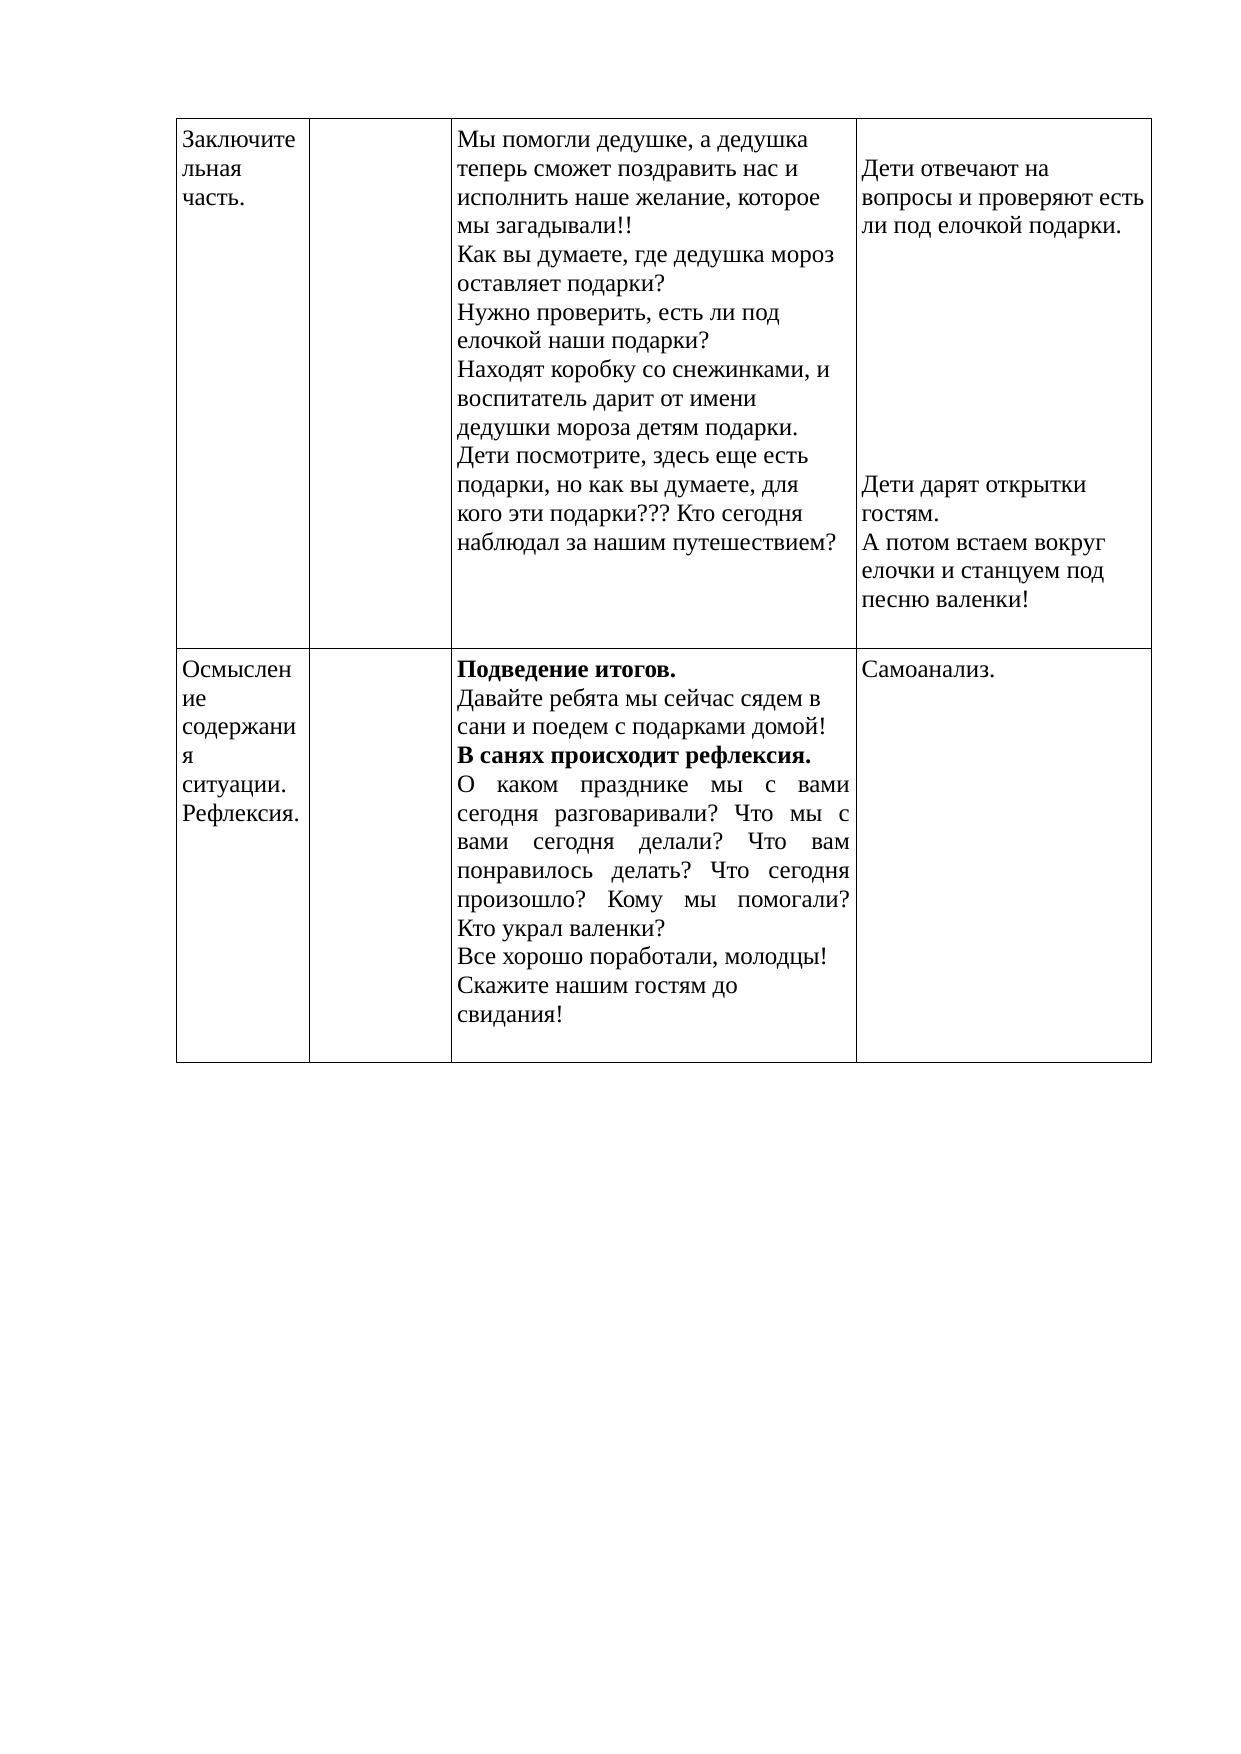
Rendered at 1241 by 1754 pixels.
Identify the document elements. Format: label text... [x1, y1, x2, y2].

table_cell Мы помогли дедушке, а дедушка теперь сможет поздравить нас и исполнить наше желание, которое мы загадывали!! Как вы думаете, где дедушка мороз оставляет подарки? Нужно проверить, есть ли под елочкой наши подарки? Находят коробку со снежинками, и воспитатель дарит от имени дедушки мороза детям подарки. Дети посмотрите, здесь еще есть подарки, но как вы думаете, для кого эти подарки??? Кто сегодня наблюдал за нашим путешествием? [452, 119, 856, 648]
table_cell Осмысление содержания ситуации. Рефлексия. [177, 649, 309, 1062]
table_cell Заключительная часть. [177, 119, 309, 648]
table_cell Подведение итогов. Давайте ребята мы сейчас сядем в сани и поедем с подарками домой! В санях происходит рефлексия. О каком празднике мы с вами сегодня разговаривали? Что мы с вами сегодня делали? Что вам понравилось делать? Что сегодня произошло? Кому мы помогали? Кто украл валенки? Все хорошо поработали, молодцы! Скажите нашим гостям до свидания! [452, 649, 856, 1062]
table_cell Самоанализ. [857, 649, 1151, 1062]
table_cell Дети отвечают на вопросы и проверяют есть ли под елочкой подарки. Дети дарят открытки гостям. А потом встаем вокруг елочки и станцуем под песню валенки! [857, 119, 1151, 648]
table_cell [310, 119, 451, 648]
table_cell [310, 649, 451, 1062]
